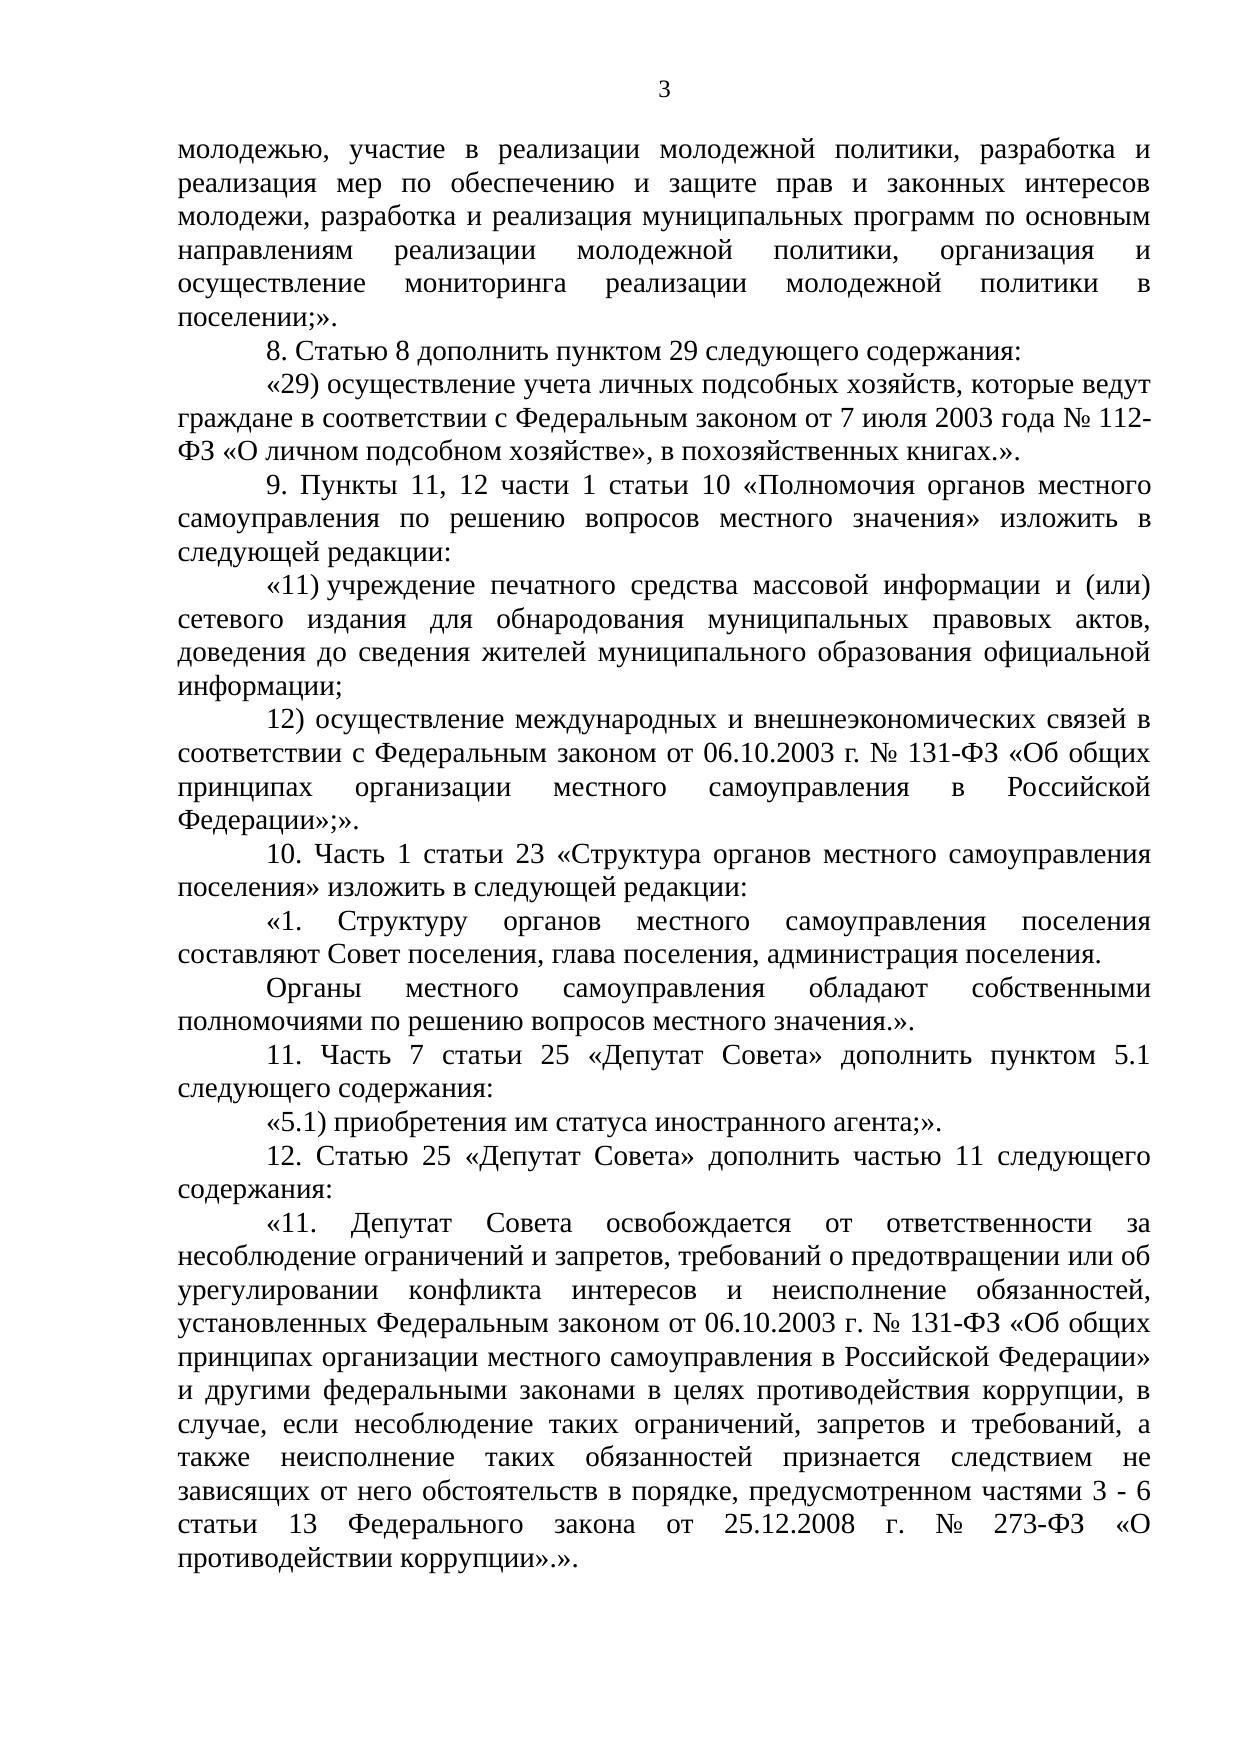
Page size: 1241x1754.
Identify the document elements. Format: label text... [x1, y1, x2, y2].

text «1. Структуру органов местного самоуправления поселения составляют Совет поселения, глава поселения, администрация поселения. [177, 903, 1152, 970]
text «5.1) приобретения им статуса иностранного агента;». [177, 1104, 1152, 1138]
text «11) учреждение печатного средства массовой информации и (или) сетевого издания для обнародования муниципальных правовых актов, доведения до сведения жителей муниципального образования официальной информации; [177, 567, 1152, 702]
text 10. Часть 1 статьи 23 «Структура органов местного самоуправления поселения» изложить в следующей редакции: [177, 836, 1152, 903]
text 11. Часть 7 статьи 25 «Депутат Совета» дополнить пунктом 5.1 следующего содержания: [177, 1037, 1152, 1104]
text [177, 131, 1152, 333]
text «11. Депутат Совета освобождается от ответственности за несоблюдение ограничений и запретов, требований о предотвращении или об урегулировании конфликта интересов и неисполнение обязанностей, установленных Федеральным законом от 06.10.2003 г. № 131-ФЗ «Об общих принципах организации местного самоуправления в Российской Федерации» и другими федеральными законами в целях противодействия коррупции, в случае, если несоблюдение таких ограничений, запретов и требований, а также неисполнение таких обязанностей признается следствием не зависящих от него обстоятельств в порядке, предусмотренном частями 3 - 6 статьи 13 Федерального закона от 25.12.2008 г. № 273-ФЗ «О противодействии коррупции».». [177, 1205, 1152, 1574]
text 12) осуществление международных и внешнеэкономических связей в соответствии с Федеральным законом от 06.10.2003 г. № 131-ФЗ «Об общих принципах организации местного самоуправления в Российской Федерации»;». [177, 702, 1152, 836]
text 8. Статью 8 дополнить пунктом 29 следующего содержания: [177, 333, 1152, 366]
text 9. Пункты 11, 12 части 1 статьи 10 «Полномочия органов местного самоуправления по решению вопросов местного значения» изложить в следующей редакции: [177, 467, 1152, 567]
text Органы местного самоуправления обладают собственными полномочиями по решению вопросов местного значения.». [177, 970, 1152, 1037]
text 12. Статью 25 «Депутат Совета» дополнить частью 11 следующего содержания: [177, 1138, 1152, 1205]
text «29) осуществление учета личных подсобных хозяйств, которые ведут граждане в соответствии с Федеральным законом от 7 июля 2003 года № 112-ФЗ «О личном подсобном хозяйстве», в похозяйственных книгах.». [177, 366, 1152, 467]
